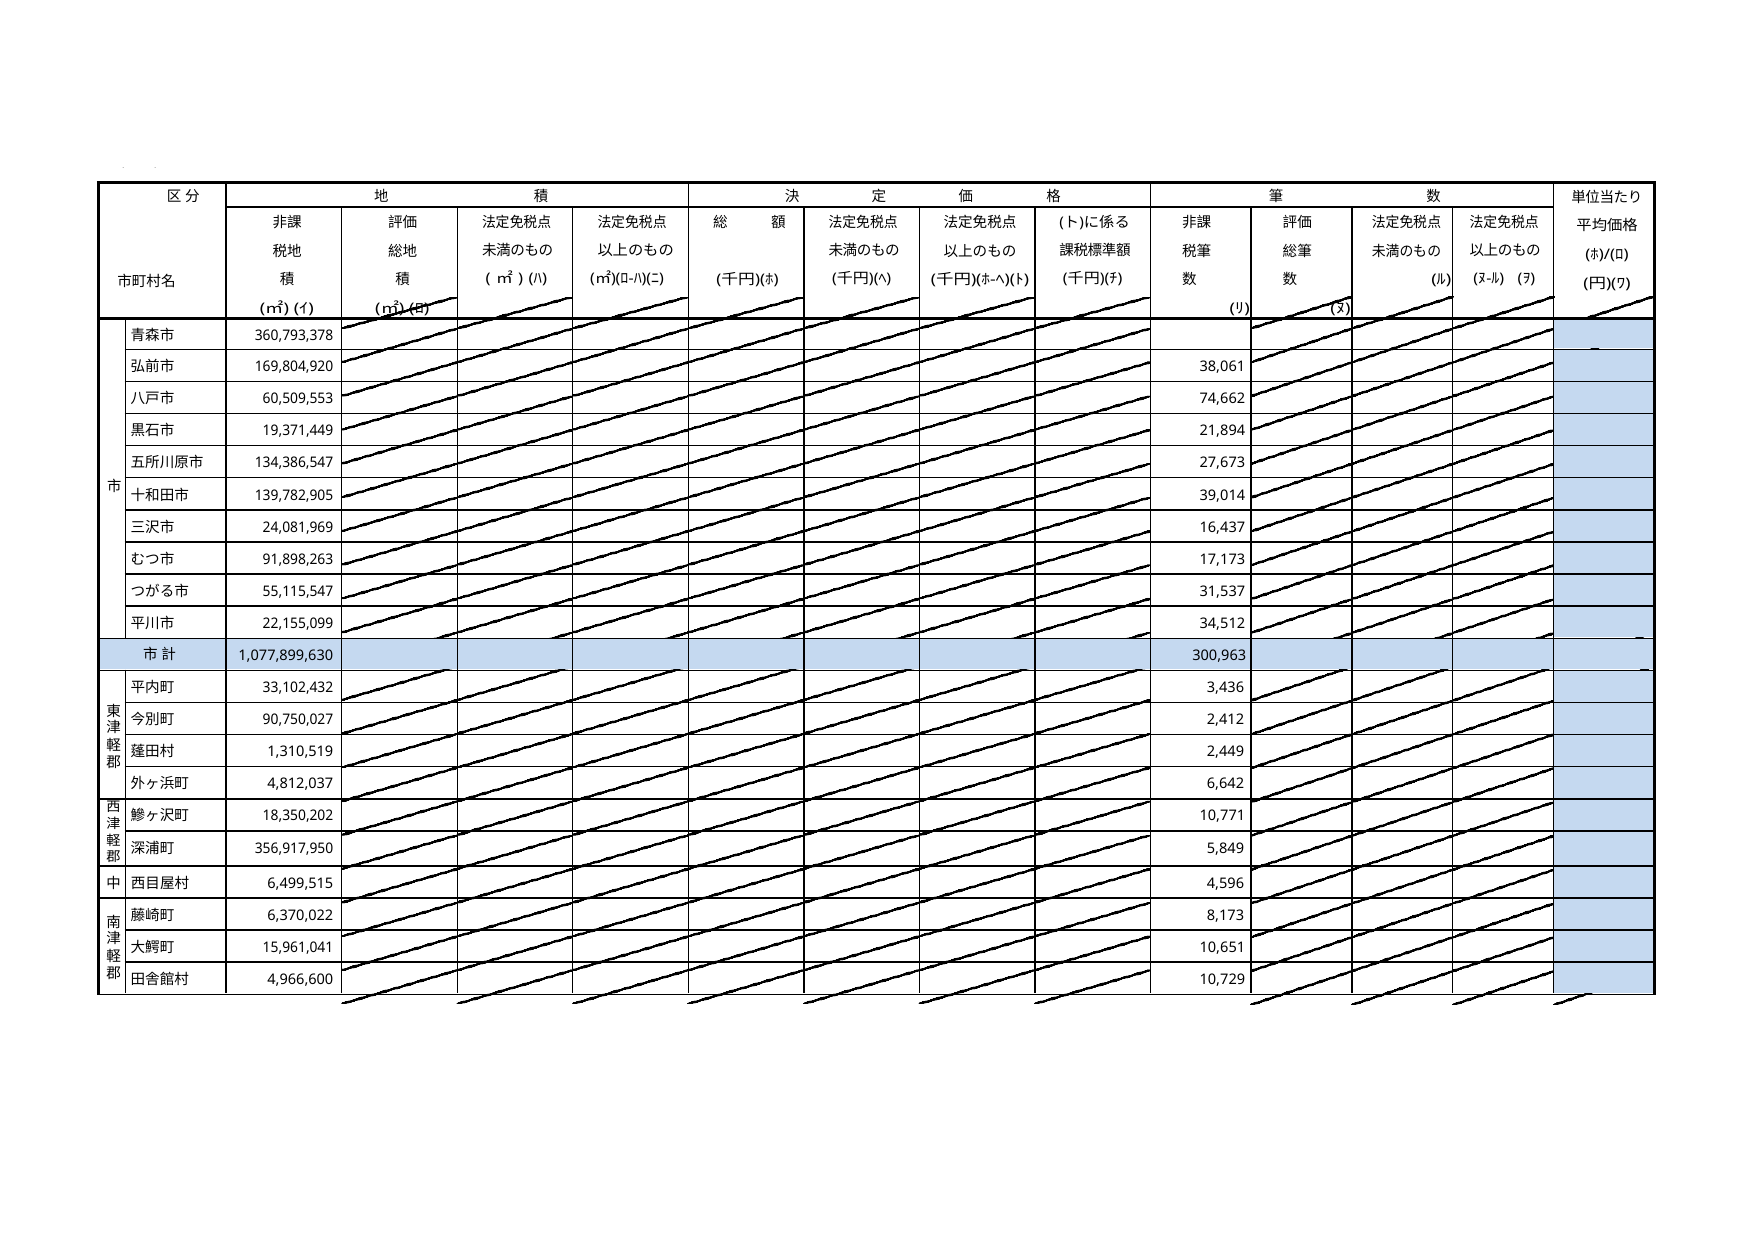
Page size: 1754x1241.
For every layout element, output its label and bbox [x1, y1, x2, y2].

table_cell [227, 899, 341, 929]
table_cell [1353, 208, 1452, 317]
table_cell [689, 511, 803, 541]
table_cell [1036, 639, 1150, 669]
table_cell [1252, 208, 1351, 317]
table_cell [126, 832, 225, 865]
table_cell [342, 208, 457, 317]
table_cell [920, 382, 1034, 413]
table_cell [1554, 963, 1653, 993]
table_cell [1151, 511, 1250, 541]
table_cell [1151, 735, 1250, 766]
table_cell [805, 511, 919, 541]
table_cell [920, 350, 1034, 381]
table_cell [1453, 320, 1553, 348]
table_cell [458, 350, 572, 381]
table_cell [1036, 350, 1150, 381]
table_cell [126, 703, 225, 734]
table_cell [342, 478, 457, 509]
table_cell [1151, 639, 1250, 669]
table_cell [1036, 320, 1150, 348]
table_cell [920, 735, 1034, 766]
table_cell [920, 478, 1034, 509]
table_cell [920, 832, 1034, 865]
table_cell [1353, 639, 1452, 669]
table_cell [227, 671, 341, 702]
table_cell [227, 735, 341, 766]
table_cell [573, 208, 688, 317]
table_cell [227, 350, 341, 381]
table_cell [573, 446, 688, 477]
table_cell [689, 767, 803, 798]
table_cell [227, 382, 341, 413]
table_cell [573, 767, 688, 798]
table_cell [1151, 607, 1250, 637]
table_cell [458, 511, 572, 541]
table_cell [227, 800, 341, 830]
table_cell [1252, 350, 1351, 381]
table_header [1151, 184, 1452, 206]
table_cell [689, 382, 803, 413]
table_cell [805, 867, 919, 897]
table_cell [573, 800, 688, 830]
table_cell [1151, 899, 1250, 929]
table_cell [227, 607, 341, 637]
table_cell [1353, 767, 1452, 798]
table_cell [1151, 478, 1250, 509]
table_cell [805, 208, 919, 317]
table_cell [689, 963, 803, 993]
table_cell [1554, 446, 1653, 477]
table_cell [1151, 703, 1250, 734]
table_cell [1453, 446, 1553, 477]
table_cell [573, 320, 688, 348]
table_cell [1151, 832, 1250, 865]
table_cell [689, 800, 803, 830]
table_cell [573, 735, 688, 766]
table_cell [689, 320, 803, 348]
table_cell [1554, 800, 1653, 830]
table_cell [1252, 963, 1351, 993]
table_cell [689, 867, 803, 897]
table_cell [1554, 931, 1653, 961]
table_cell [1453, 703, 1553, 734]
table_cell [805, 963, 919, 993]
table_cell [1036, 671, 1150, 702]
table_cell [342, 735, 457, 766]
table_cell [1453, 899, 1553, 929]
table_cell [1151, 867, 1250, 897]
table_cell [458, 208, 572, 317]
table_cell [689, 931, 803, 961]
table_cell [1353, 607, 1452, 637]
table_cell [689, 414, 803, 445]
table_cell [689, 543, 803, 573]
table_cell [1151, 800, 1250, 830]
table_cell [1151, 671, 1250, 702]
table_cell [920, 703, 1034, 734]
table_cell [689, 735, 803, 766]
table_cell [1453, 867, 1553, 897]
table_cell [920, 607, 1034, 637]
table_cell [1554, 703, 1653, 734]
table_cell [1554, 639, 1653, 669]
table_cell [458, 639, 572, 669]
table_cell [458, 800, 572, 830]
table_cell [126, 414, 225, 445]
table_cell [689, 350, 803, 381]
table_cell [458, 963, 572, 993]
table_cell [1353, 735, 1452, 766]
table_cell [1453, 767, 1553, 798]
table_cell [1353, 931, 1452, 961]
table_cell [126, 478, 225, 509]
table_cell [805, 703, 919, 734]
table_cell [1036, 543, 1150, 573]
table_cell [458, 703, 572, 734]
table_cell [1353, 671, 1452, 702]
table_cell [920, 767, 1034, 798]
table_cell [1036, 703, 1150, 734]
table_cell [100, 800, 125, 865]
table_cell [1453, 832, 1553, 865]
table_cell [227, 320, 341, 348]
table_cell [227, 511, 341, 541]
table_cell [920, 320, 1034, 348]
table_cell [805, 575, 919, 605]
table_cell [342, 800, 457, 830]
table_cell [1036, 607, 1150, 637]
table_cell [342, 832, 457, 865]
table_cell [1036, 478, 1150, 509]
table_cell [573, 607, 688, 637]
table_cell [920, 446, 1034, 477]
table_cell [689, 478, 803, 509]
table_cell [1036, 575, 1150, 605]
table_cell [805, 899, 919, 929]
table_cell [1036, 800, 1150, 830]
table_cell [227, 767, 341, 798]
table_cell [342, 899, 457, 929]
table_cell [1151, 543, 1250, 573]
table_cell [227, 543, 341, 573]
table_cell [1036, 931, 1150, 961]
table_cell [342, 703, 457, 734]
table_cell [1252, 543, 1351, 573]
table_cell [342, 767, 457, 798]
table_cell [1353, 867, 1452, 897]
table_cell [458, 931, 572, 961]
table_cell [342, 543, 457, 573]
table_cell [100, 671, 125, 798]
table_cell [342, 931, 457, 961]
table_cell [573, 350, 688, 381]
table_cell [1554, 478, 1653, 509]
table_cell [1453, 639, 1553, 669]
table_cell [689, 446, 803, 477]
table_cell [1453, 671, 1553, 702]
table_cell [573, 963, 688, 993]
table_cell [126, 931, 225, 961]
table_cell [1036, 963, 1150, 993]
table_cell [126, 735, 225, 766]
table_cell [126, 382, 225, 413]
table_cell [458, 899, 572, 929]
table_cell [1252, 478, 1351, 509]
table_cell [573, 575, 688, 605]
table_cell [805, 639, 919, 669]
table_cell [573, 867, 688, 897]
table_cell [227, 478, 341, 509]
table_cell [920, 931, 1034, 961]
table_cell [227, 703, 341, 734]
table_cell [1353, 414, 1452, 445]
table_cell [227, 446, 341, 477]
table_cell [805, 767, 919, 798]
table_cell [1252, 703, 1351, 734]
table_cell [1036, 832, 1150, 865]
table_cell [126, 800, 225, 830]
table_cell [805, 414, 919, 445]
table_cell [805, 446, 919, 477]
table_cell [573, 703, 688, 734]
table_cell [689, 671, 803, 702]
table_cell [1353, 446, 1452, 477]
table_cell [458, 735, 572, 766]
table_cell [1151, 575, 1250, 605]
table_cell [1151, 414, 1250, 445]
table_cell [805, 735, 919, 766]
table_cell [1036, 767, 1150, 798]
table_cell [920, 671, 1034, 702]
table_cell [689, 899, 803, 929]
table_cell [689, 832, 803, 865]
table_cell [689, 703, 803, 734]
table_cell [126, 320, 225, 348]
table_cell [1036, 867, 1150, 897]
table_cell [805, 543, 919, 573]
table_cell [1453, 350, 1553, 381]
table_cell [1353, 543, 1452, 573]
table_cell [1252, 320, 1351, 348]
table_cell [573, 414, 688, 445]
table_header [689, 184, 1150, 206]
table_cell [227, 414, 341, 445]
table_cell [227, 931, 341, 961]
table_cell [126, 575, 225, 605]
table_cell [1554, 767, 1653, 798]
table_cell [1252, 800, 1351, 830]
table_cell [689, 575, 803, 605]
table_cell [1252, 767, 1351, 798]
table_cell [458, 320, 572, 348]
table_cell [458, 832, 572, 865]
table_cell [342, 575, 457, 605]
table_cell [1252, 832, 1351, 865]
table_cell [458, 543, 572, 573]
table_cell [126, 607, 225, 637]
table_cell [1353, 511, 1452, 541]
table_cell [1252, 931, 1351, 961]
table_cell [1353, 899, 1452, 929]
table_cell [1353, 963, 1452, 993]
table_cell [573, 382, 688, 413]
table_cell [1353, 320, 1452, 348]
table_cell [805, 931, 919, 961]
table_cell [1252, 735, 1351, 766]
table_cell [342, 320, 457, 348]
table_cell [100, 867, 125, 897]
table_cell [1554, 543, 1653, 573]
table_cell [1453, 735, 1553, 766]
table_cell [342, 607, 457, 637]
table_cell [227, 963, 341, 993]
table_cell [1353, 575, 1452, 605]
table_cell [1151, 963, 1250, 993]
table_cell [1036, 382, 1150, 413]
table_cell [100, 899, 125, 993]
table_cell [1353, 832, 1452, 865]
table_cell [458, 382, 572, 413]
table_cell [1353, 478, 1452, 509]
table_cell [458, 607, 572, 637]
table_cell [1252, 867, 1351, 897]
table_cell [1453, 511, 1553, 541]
picture [341, 995, 1150, 1004]
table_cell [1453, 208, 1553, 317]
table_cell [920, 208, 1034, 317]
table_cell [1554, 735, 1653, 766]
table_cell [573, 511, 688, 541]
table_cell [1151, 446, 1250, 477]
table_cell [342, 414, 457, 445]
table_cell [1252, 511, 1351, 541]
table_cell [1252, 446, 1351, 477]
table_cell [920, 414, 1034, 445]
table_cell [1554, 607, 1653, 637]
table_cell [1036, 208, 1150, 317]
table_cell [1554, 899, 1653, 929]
picture [1250, 995, 1653, 1005]
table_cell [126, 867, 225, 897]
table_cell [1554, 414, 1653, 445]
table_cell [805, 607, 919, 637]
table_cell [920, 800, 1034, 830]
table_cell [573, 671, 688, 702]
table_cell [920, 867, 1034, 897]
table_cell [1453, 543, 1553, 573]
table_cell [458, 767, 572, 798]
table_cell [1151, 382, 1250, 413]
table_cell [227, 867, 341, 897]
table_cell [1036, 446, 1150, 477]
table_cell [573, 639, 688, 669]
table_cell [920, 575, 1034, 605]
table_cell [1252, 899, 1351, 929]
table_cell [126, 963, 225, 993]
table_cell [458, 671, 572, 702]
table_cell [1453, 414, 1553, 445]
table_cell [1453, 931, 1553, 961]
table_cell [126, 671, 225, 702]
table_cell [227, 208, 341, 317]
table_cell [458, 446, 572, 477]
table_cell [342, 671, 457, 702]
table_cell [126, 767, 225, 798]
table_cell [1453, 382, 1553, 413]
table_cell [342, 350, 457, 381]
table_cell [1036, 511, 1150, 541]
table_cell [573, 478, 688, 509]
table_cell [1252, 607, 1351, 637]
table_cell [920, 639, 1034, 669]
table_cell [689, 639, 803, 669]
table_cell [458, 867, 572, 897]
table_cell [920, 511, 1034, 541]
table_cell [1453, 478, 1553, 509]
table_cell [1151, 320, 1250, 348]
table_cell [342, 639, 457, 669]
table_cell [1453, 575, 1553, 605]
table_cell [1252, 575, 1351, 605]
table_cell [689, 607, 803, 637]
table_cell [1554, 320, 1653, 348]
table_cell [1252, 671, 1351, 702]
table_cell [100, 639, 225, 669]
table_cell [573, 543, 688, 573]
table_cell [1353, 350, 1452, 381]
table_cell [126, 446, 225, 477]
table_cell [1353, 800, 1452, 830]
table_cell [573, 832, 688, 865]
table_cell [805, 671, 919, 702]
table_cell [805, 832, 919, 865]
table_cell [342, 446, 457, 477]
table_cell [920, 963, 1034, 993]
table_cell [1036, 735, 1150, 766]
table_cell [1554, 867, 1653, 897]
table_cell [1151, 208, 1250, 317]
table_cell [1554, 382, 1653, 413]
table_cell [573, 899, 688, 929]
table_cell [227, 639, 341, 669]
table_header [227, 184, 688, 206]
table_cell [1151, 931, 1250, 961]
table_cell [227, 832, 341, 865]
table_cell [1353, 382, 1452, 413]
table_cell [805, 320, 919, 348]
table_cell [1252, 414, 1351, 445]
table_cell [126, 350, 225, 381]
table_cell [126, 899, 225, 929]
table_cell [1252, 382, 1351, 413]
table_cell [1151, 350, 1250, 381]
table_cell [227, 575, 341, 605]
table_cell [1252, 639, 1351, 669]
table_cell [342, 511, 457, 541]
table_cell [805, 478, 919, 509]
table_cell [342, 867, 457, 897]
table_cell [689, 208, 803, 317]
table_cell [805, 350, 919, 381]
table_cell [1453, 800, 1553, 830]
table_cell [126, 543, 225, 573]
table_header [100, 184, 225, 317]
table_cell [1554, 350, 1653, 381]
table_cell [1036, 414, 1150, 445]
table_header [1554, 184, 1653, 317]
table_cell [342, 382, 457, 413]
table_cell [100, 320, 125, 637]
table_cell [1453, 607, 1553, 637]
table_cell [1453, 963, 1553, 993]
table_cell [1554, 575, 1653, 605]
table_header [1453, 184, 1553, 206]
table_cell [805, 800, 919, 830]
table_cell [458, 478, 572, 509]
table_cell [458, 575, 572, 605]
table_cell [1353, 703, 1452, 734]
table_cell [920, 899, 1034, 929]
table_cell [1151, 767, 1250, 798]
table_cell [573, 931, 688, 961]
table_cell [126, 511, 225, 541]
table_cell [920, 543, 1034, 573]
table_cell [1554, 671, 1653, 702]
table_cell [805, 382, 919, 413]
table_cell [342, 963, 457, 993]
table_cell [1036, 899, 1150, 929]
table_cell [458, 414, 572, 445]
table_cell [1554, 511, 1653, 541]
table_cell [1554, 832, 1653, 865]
